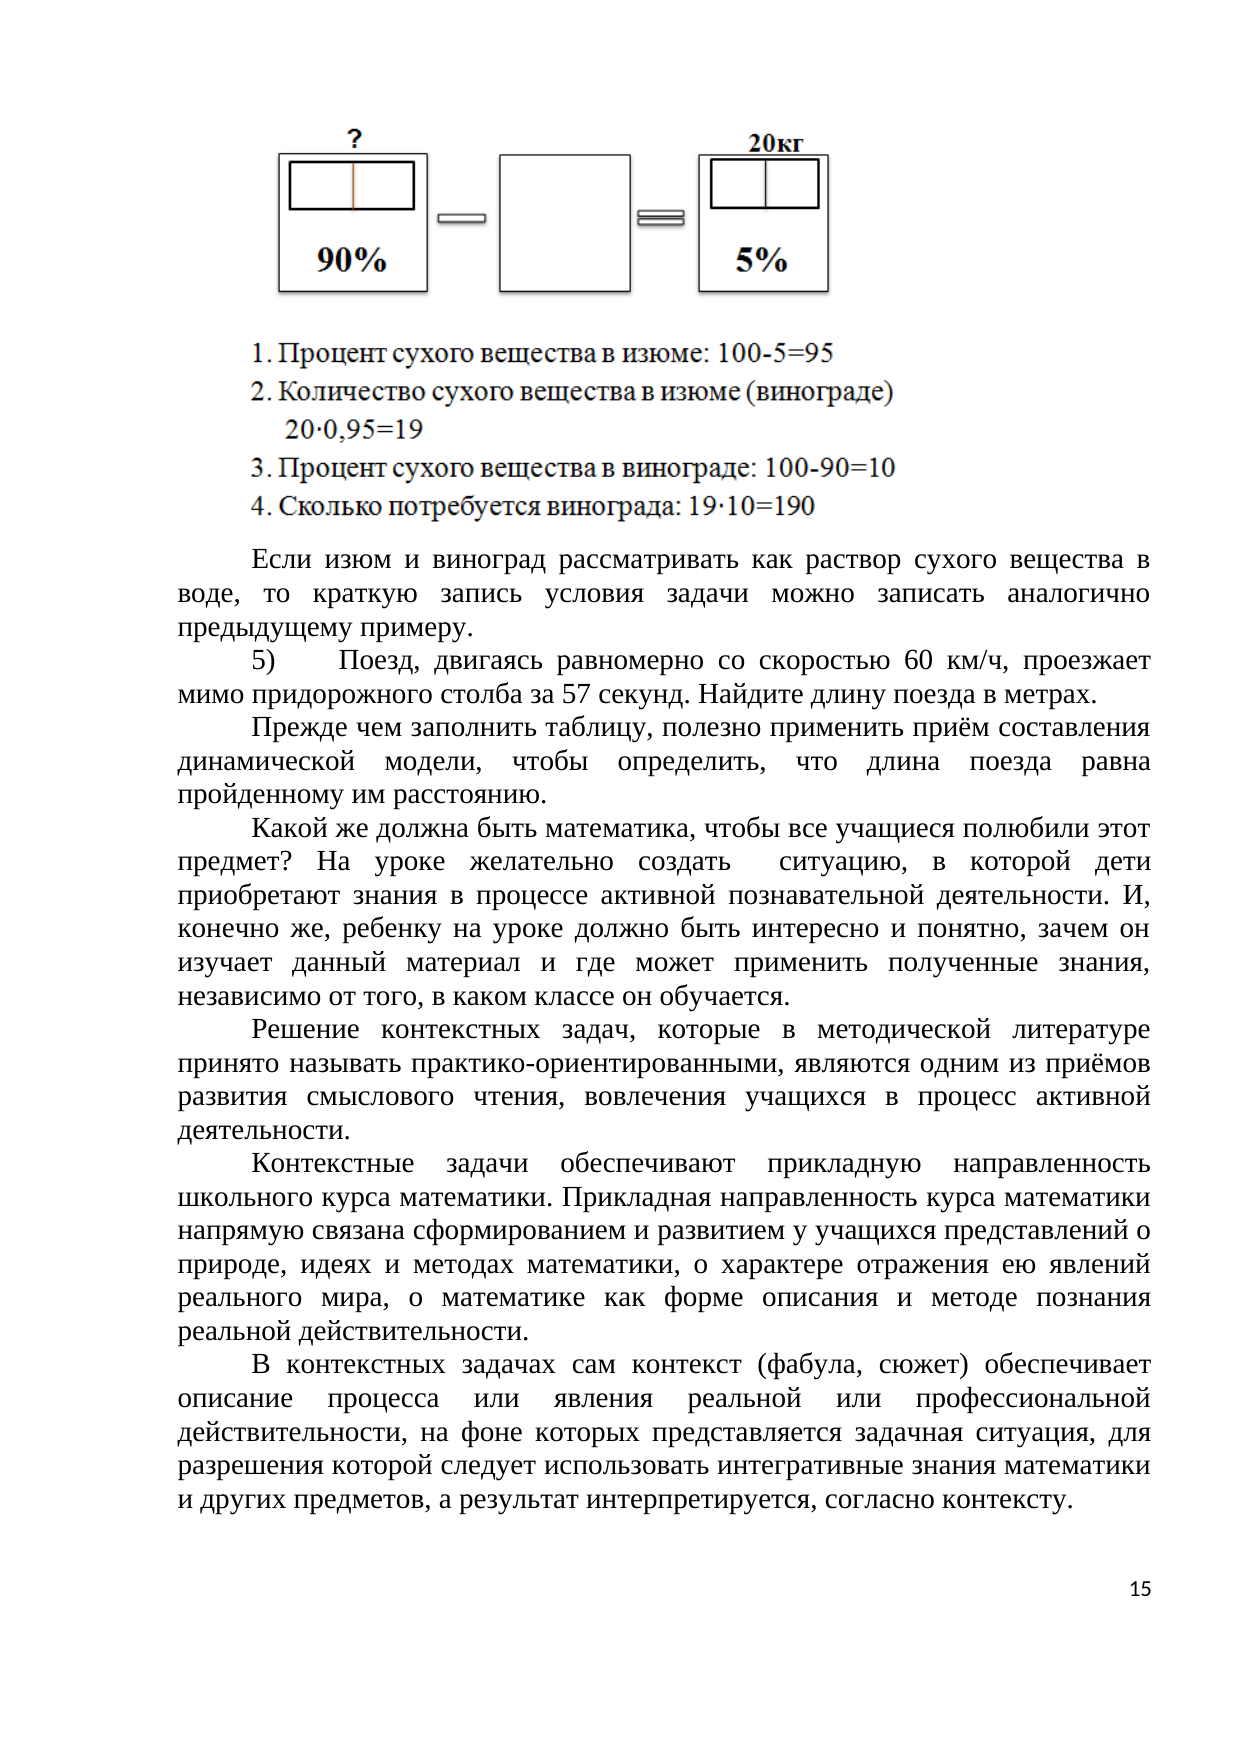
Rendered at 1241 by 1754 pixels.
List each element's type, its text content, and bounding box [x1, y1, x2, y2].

text Контекстные задачи обеспечивают прикладную направленность школьного курса математики. Прикладная направленность курса математики напрямую связана сформированием и развитием у учащихся представлений о природе, идеях и методах математики, о характере отражения ею явлений реального мира, о математике как форме описания и методе познания реальной действительности. [177, 1145, 1152, 1347]
text Решение контекстных задач, которые в методической литературе принято называть практико-ориентированными, являются одним из приёмов развития смыслового чтения, вовлечения учащихся в процесс активной деятельности. [177, 1011, 1152, 1145]
text Если изюм и виноград рассматривать как раствор сухого вещества в воде, то краткую запись условия задачи можно записать аналогично предыдущему примеру. [177, 542, 1152, 642]
list Прежде чем заполнить таблицу, полезно применить приём составления динамической модели, чтобы определить, что длина поезда равна пройденному им расстоянию. [177, 709, 1152, 810]
text В контекстных задачах сам контекст (фабула, сюжет) обеспечивает описание процесса или явления реальной или профессиональной действительности, на фоне которых представляется задачная ситуация, для разрешения которой следует использовать интегративные знания математики и других предметов, а результат интерпретируется, согласно контексту. [177, 1347, 1152, 1514]
picture [251, 118, 928, 542]
text Какой же должна быть математика, чтобы все учащиеся полюбили этот предмет? На уроке желательно создать ситуацию, в которой дети приобретают знания в процессе активной познавательной деятельности. И, конечно же, ребенку на уроке должно быть интересно и понятно, зачем он изучает данный материал и где может применить полученные знания, независимо от того, в каком классе он обучается. [177, 810, 1152, 1011]
list Поезд, двигаясь равномерно со скоростью 60 км/ч, проезжает мимо придорожного столба за 57 секунд. Найдите длину поезда в метрах. [177, 642, 1152, 709]
